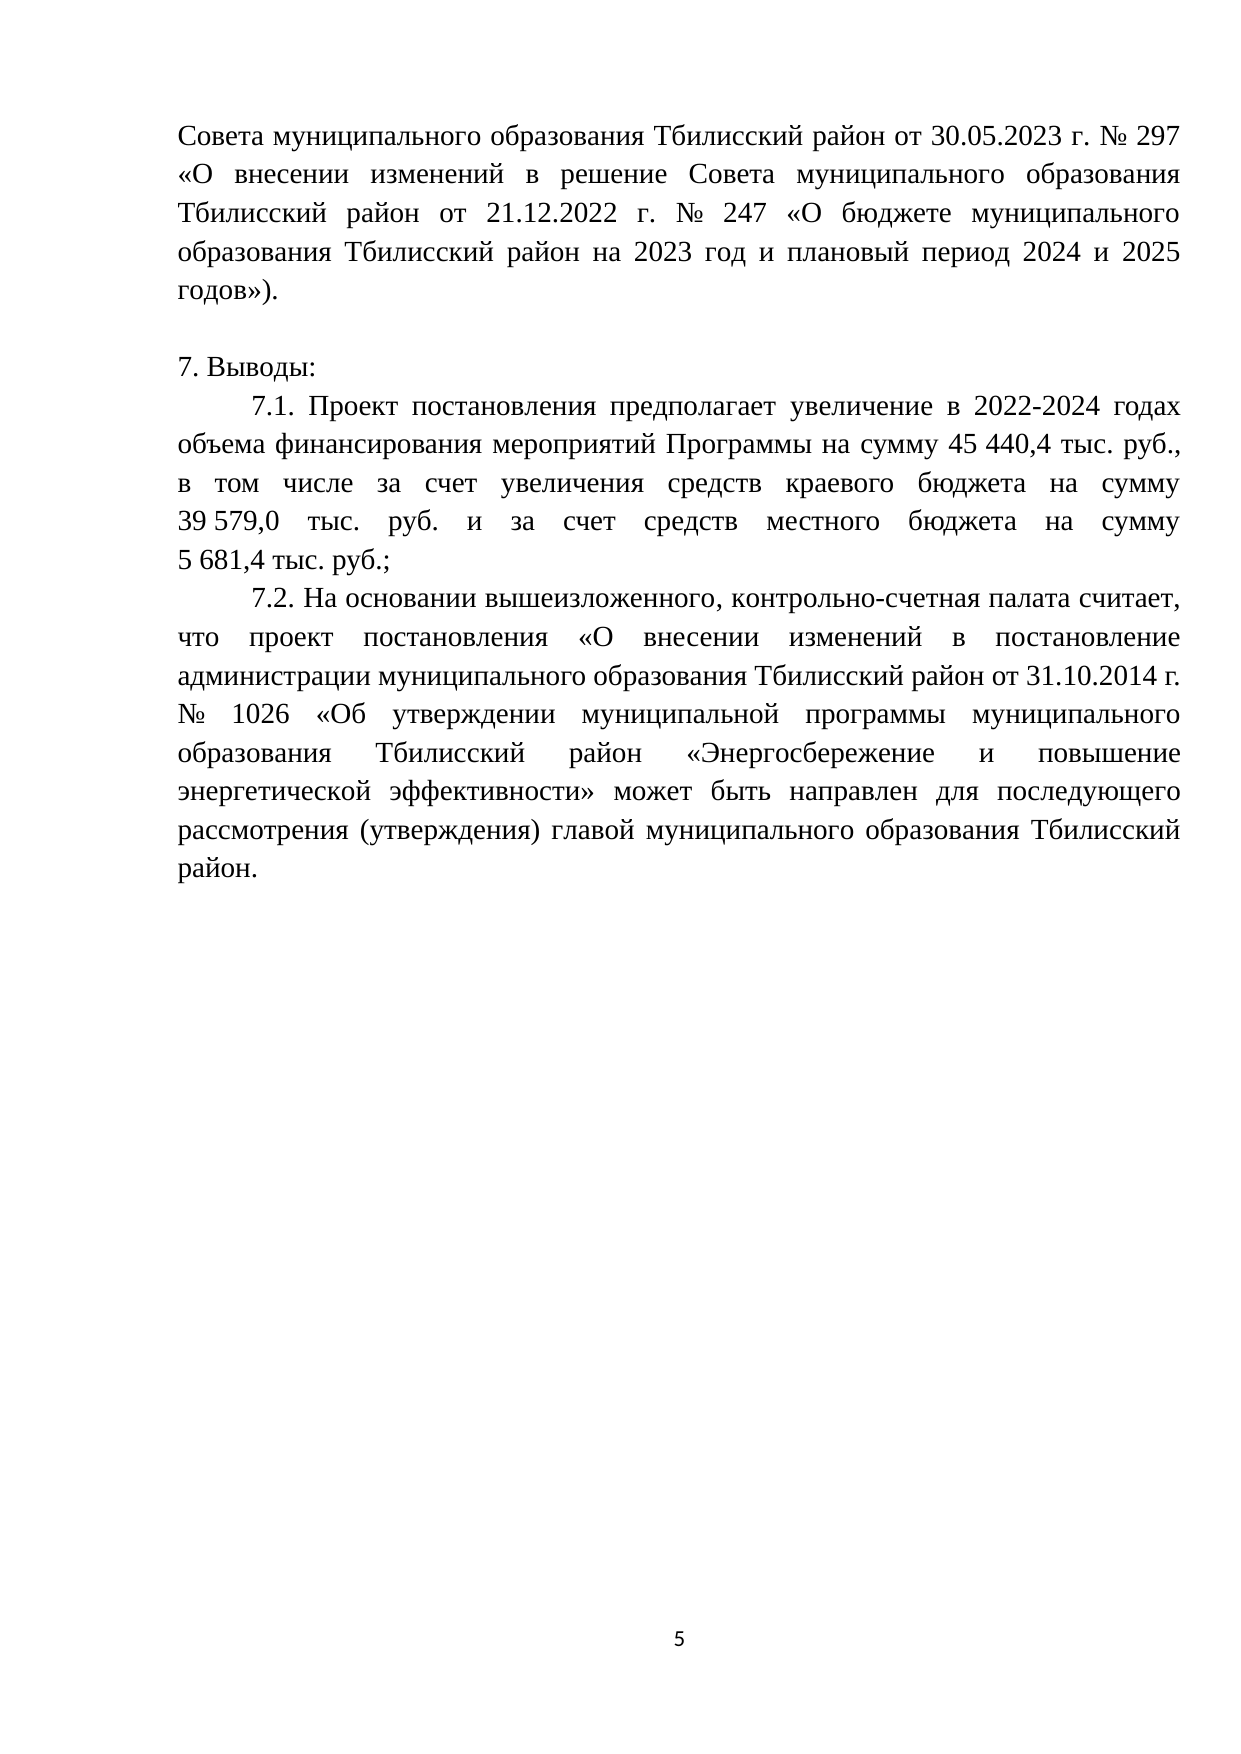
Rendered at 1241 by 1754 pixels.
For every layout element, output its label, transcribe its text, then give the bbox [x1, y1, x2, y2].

text 7. Выводы: [177, 349, 1181, 383]
text 7.2. На основании вышеизложенного, контрольно-счетная палата считает, что проект постановления «О внесении изменений в постановление администрации муниципального образования Тбилисский район от 31.10.2014 г. № 1026 «Об утверждении муниципальной программы муниципального образования Тбилисский район «Энергосбережение и повышение энергетической эффективности» может быть направлен для последующего рассмотрения (утверждения) главой муниципального образования Тбилисский район. [177, 581, 1181, 884]
text 7.1. Проект постановления предполагает увеличение в 2022-2024 годах объема финансирования мероприятий Программы на сумму 45 440,4 тыс. руб., в том числе за счет увеличения средств краевого бюджета на сумму 39 579,0 тыс. руб. и за счет средств местного бюджета на сумму 5 681,4 тыс. руб.; [177, 388, 1181, 576]
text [177, 118, 1181, 306]
